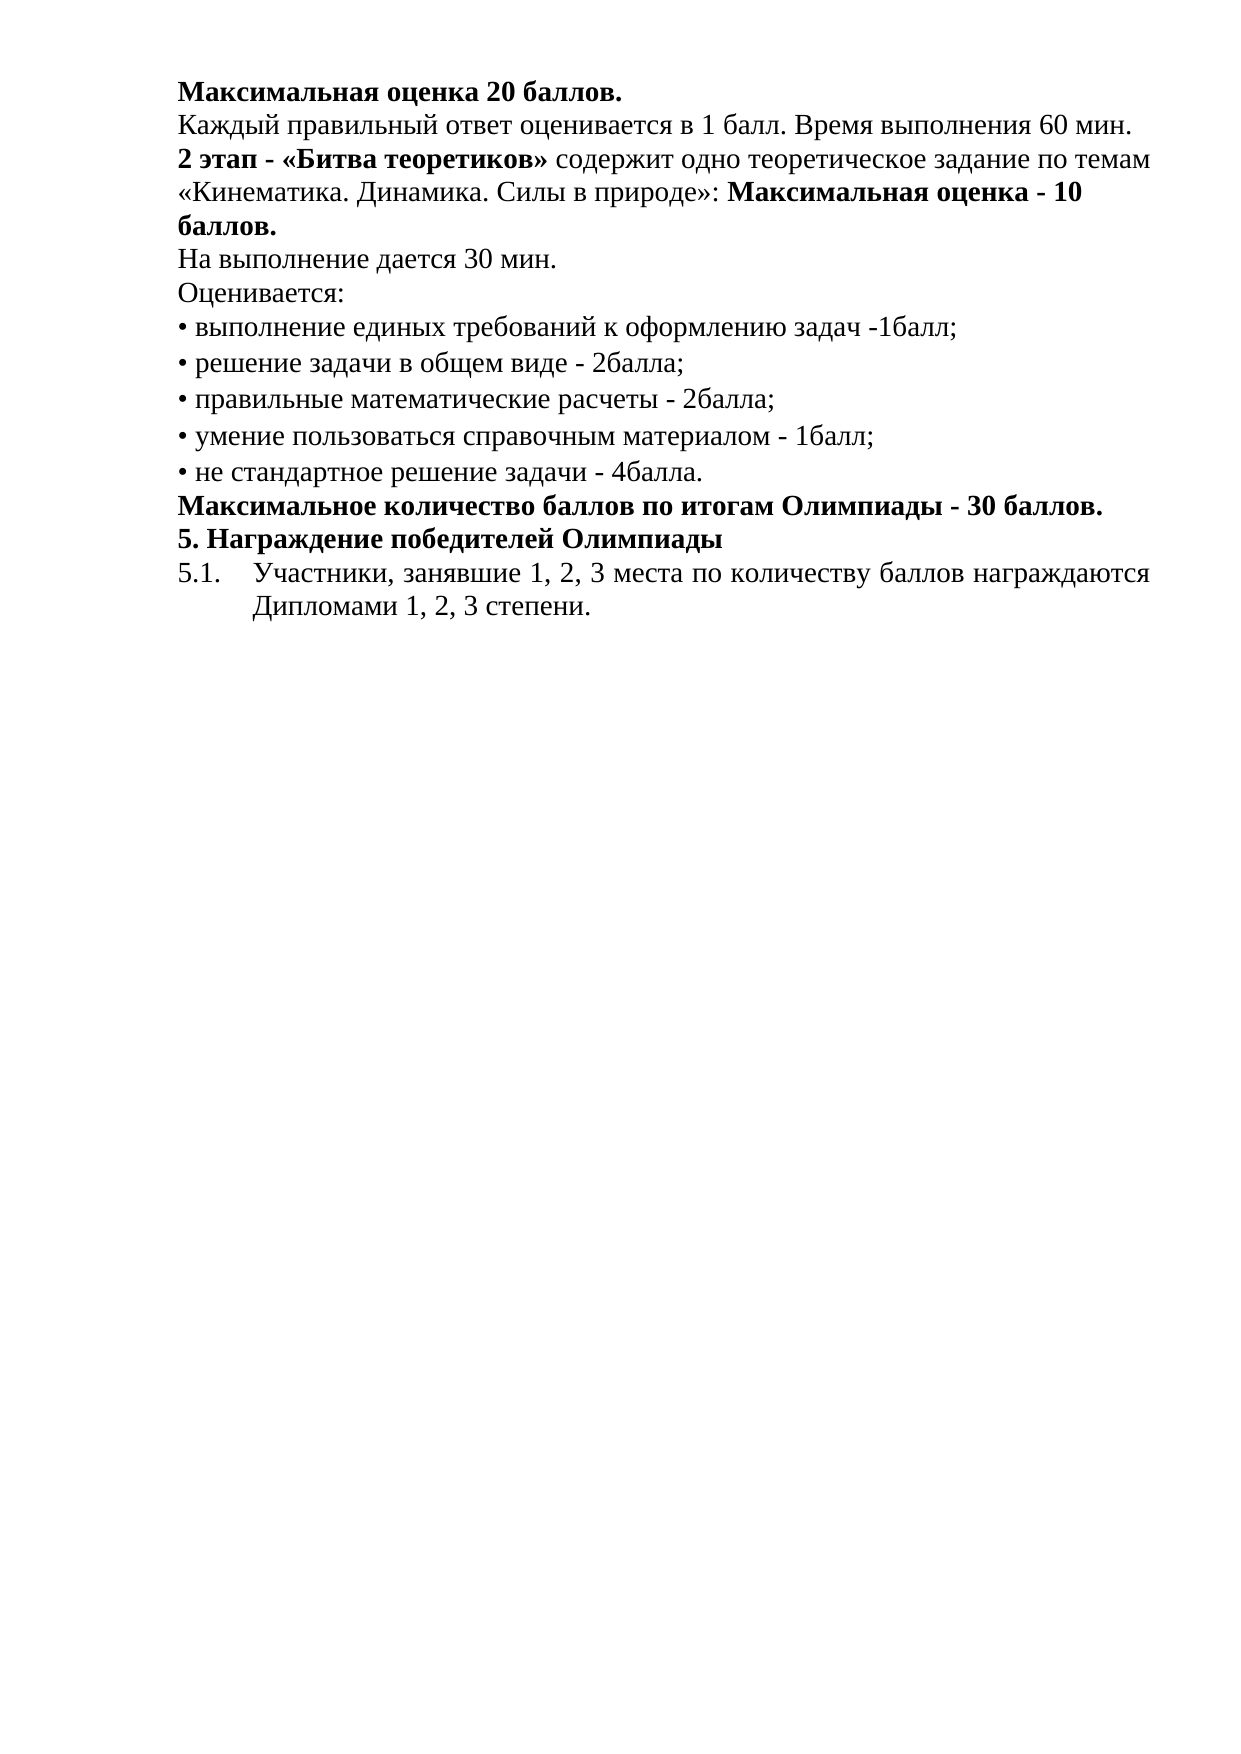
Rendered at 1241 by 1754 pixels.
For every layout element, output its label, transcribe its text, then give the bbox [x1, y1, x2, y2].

text На выполнение дается 30 мин. [177, 242, 1152, 275]
text Каждый правильный ответ оценивается в 1 балл. Время выполнения 60 мин. [177, 107, 1152, 141]
text • выполнение единых требований к оформлению задач -1балл; [177, 309, 1152, 342]
text Максимальное количество баллов по итогам Олимпиады - 30 баллов. [177, 488, 1152, 521]
text • правильные математические расчеты - 2балла; [177, 381, 1152, 415]
text Максимальная оценка 20 баллов. [177, 74, 1152, 107]
text • решение задачи в общем виде - 2балла; [177, 345, 1152, 378]
text Оценивается: [177, 275, 1152, 309]
text • умение пользоваться справочным материалом - 1балл; [177, 418, 1152, 451]
list Участники, занявшие 1, 2, 3 места по количеству баллов награждаются Дипломами 1, 2, 3 степени. [177, 555, 1152, 622]
text 5. Награждение победителей Олимпиады [177, 521, 1152, 555]
text 2 этап - «Битва теоретиков» содержит одно теоретическое задание по темам «Кинематика. Динамика. Силы в природе»: Максимальная оценка - 10 баллов. [177, 141, 1152, 242]
text • не стандартное решение задачи - 4балла. [177, 454, 1152, 488]
